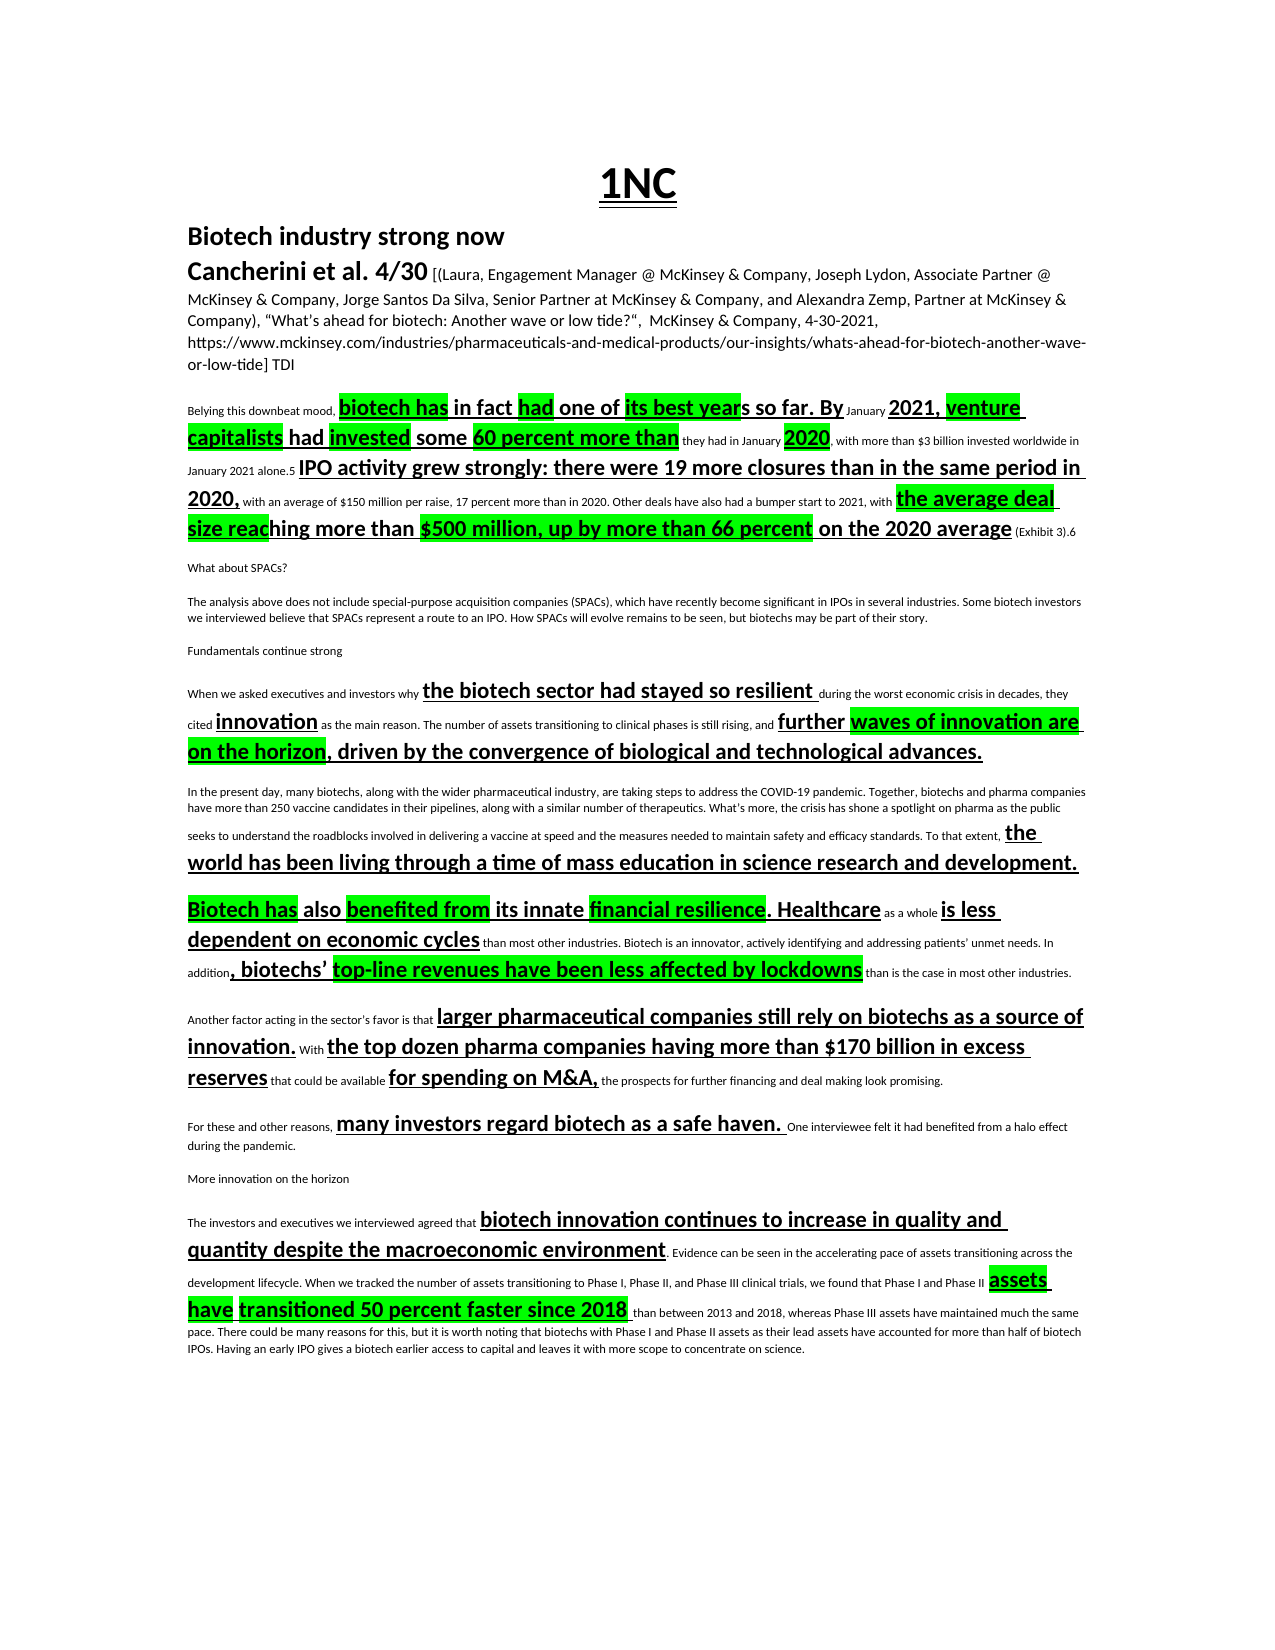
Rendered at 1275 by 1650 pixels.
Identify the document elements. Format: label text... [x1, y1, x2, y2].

text More innovation on the horizon [187, 1172, 1087, 1187]
text The analysis above does not include special-purpose acquisition companies (SPACs), which have recently become significant in IPOs in several industries. Some biotech investors we interviewed believe that SPACs represent a route to an IPO. How SPACs will evolve remains to be seen, but biotechs may be part of their story. [187, 594, 1087, 626]
text Biotech has also benefited from its innate financial resilience. Healthcare as a whole is less dependent on economic cycles than most other industries. Biotech is an innovator, actively identifying and addressing patients’ unmet needs. In addition, biotechs’ top-line revenues have been less affected by lockdowns than is the case in most other industries. [187, 895, 1087, 983]
text Belying this downbeat mood, biotech has in fact had one of its best years so far. By January 2021, venture capitalists had invested some 60 percent more than they had in January 2020, with more than $3 billion invested worldwide in January 2021 alone.5 IPO activity grew strongly: there were 19 more closures than in the same period in 2020, with an average of $150 million per raise, 17 percent more than in 2020. Other deals have also had a bumper start to 2021, with the average deal size reaching more than $500 million, up by more than 66 percent on the 2020 average (Exhibit 3).6 [187, 393, 1087, 542]
text What about SPACs? [187, 561, 1087, 576]
text In the present day, many biotechs, along with the wider pharmaceutical industry, are taking steps to address the COVID-19 pandemic. Together, biotechs and pharma companies have more than 250 vaccine candidates in their pipelines, along with a similar number of therapeutics. What’s more, the crisis has shone a spotlight on pharma as the public seeks to understand the roadblocks involved in delivering a vaccine at speed and the measures needed to maintain safety and efficacy standards. To that extent, the world has been living through a time of mass education in science research and development. [187, 784, 1087, 876]
text Cancherini et al. 4/30 [(Laura, Engagement Manager @ McKinsey & Company, Joseph Lydon, Associate Partner @ McKinsey & Company, Jorge Santos Da Silva, Senior Partner at McKinsey & Company, and Alexandra Zemp, Partner at McKinsey & Company), “What’s ahead for biotech: Another wave or low tide?“, McKinsey & Company, 4-30-2021, https://www.mckinsey.com/industries/pharmaceuticals-and-medical-products/our-insights/whats-ahead-for-biotech-another-wave-or-low-tide] TDI [187, 254, 1087, 375]
text The investors and executives we interviewed agreed that biotech innovation continues to increase in quality and quantity despite the macroeconomic environment. Evidence can be seen in the accelerating pace of assets transitioning across the development lifecycle. When we tracked the number of assets transitioning to Phase I, Phase II, and Phase III clinical trials, we found that Phase I and Phase II assets have transitioned 50 percent faster since 2018 than between 2013 and 2018, whereas Phase III assets have maintained much the same pace. There could be many reasons for this, but it is worth noting that biotechs with Phase I and Phase II assets as their lead assets have accounted for more than half of biotech IPOs. Having an early IPO gives a biotech earlier access to capital and leaves it with more scope to concentrate on science. [187, 1205, 1087, 1356]
text For these and other reasons, many investors regard biotech as a safe haven. One interviewee felt it had benefited from a halo effect during the pandemic. [187, 1109, 1087, 1154]
text Fundamentals continue strong [187, 643, 1087, 659]
text Another factor acting in the sector’s favor is that larger pharmaceutical companies still rely on biotechs as a source of innovation. With the top dozen pharma companies having more than $170 billion in excess reserves that could be available for spending on M&A, the prospects for further financing and deal making look promising. [187, 1002, 1087, 1091]
subtitle 1NC [187, 154, 1087, 210]
text When we asked executives and investors why the biotech sector had stayed so resilient during the worst economic crisis in decades, they cited innovation as the main reason. The number of assets transitioning to clinical phases is still rising, and further waves of innovation are on the horizon, driven by the convergence of biological and technological advances. [187, 677, 1087, 765]
subtitle Biotech industry strong now [187, 219, 1087, 252]
